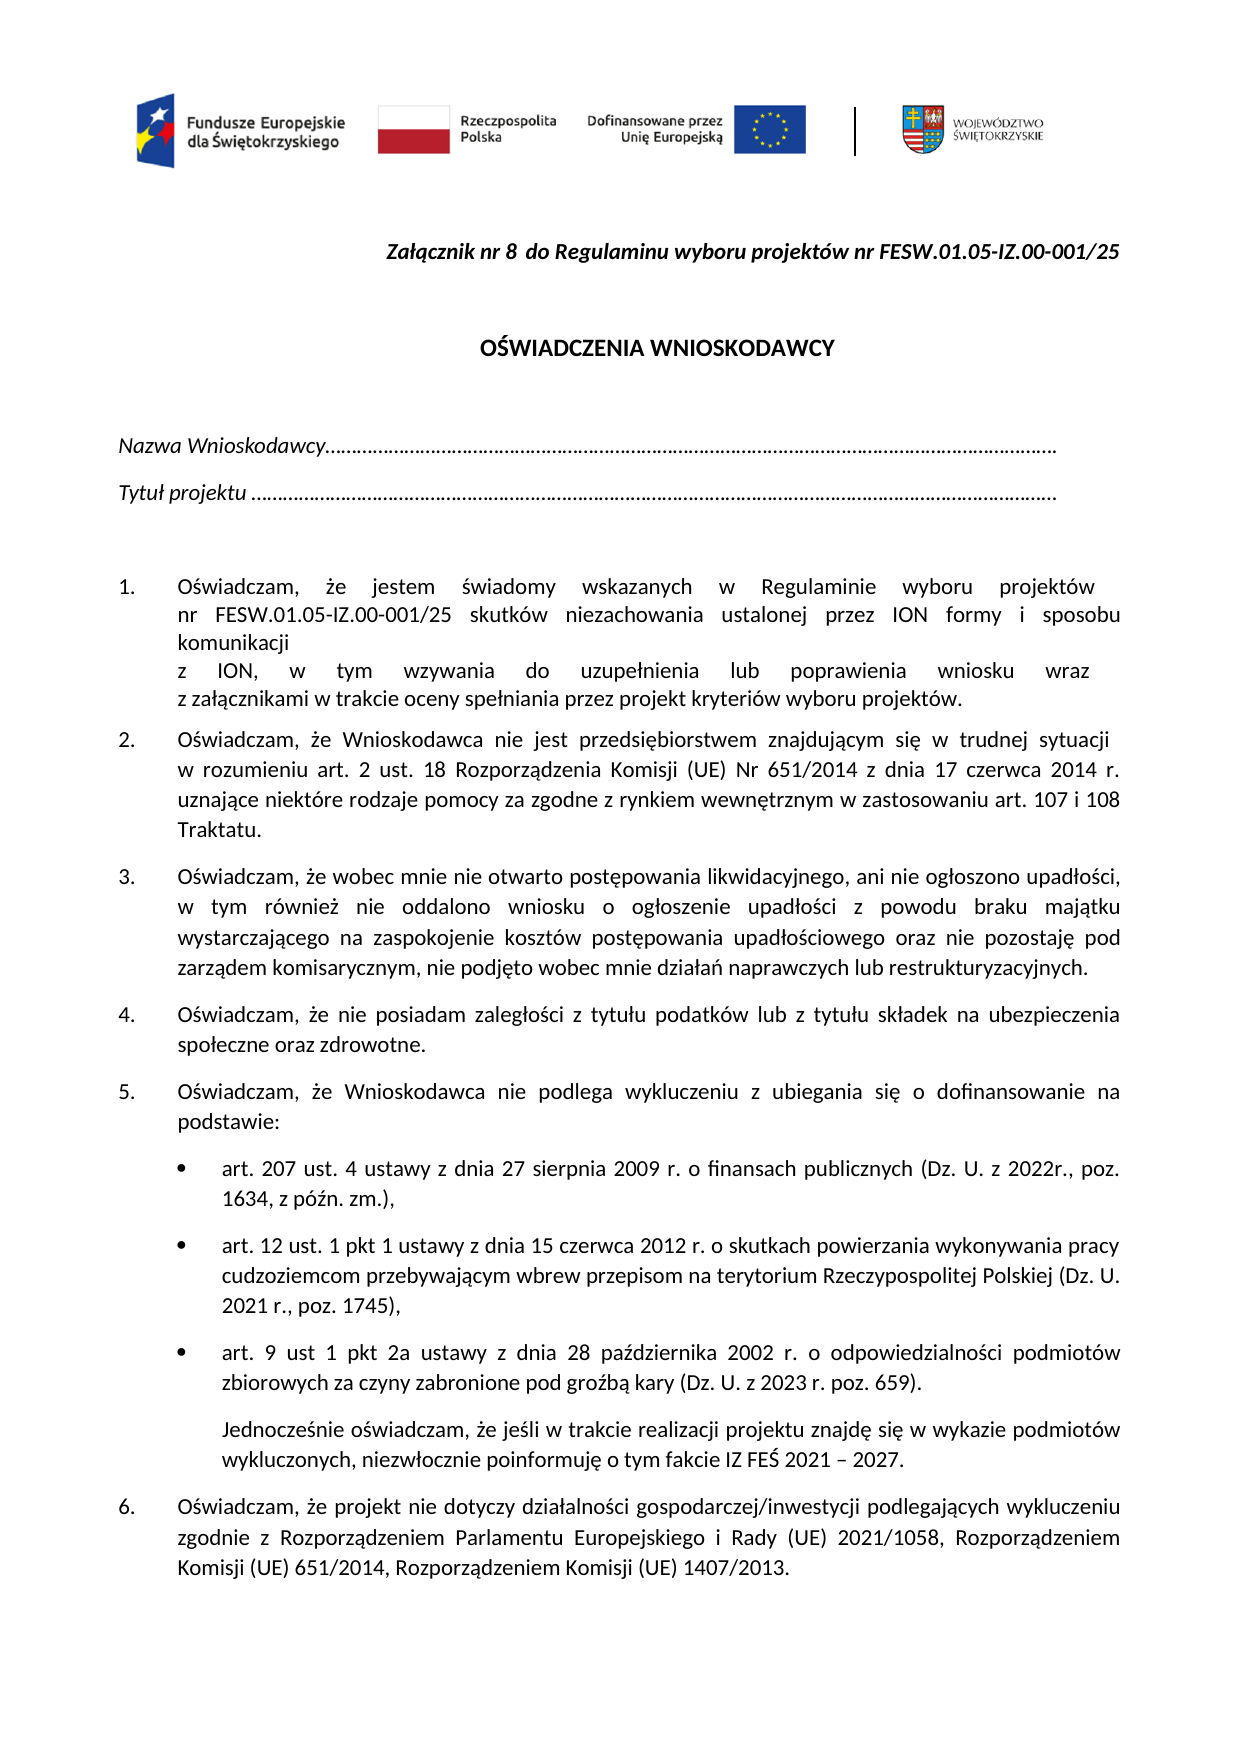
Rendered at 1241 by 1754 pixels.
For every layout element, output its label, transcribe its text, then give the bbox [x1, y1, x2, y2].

list Oświadczam, że wobec mnie nie otwarto postępowania likwidacyjnego, ani nie ogłoszono upadłości, w tym również nie oddalono wniosku o ogłoszenie upadłości z powodu braku majątku wystarczającego na zaspokojenie kosztów postępowania upadłościowego oraz nie pozostaję pod zarządem komisarycznym, nie podjęto wobec mnie działań naprawczych lub restrukturyzacyjnych. [118, 862, 1122, 981]
list Oświadczam, że projekt nie dotyczy działalności gospodarczej/inwestycji podlegających wykluczeniu zgodnie z Rozporządzeniem Parlamentu Europejskiego i Rady (UE) 2021/1058, Rozporządzeniem Komisji (UE) 651/2014, Rozporządzeniem Komisji (UE) 1407/2013. [118, 1492, 1122, 1581]
list art. 207 ust. 4 ustawy z dnia 27 sierpnia 2009 r. o finansach publicznych (Dz. U. z 2022r., poz. 1634, z późn. zm.), [177, 1154, 1122, 1212]
list Oświadczam, że jestem świadomy wskazanych w Regulaminie wyboru projektów nr FESW.01.05-IZ.00-001/25 skutków niezachowania ustalonej przez ION formy i sposobu komunikacji z ION, w tym wzywania do uzupełnienia lub poprawienia wniosku wraz z załącznikami w trakcie oceny spełniania przez projekt kryteriów wyboru projektów. [118, 572, 1122, 712]
list art. 12 ust. 1 pkt 1 ustawy z dnia 15 czerwca 2012 r. o skutkach powierzania wykonywania pracy cudzoziemcom przebywającym wbrew przepisom na terytorium Rzeczypospolitej Polskiej (Dz. U. 2021 r., poz. 1745), [177, 1231, 1122, 1319]
list Oświadczam, że Wnioskodawca nie jest przedsiębiorstwem znajdującym się w trudnej sytuacji w rozumieniu art. 2 ust. 18 Rozporządzenia Komisji (UE) Nr 651/2014 z dnia 17 czerwca 2014 r. uznające niektóre rodzaje pomocy za zgodne z rynkiem wewnętrznym w zastosowaniu art. 107 i 108 Traktatu. [118, 725, 1122, 843]
text OŚWIADCZENIA WNIOSKODAWCY [193, 332, 1122, 363]
list Oświadczam, że nie posiadam zaległości z tytułu podatków lub z tytułu składek na ubezpieczenia społeczne oraz zdrowotne. [118, 1000, 1122, 1058]
list Oświadczam, że Wnioskodawca nie podlega wykluczeniu z ubiegania się o dofinansowanie na podstawie: [118, 1077, 1122, 1135]
list art. 9 ust 1 pkt 2a ustawy z dnia 28 października 2002 r. o odpowiedzialności podmiotów zbiorowych za czyny zabronione pod groźbą kary (Dz. U. z 2023 r. poz. 659). [177, 1338, 1122, 1396]
text Tytuł projektu ……………………………………………………………………………………………………………………………………… [118, 478, 1122, 506]
text Załącznik nr 8 do Regulaminu wyboru projektów nr FESW.01.05-IZ.00-001/25 [118, 237, 1122, 265]
picture [118, 73, 1064, 191]
text Nazwa Wnioskodawcy…………………………………………………………………………………………………………………………. [118, 431, 1122, 459]
text Jednocześnie oświadczam, że jeśli w trakcie realizacji projektu znajdę się w wykazie podmiotów wykluczonych, niezwłocznie poinformuję o tym fakcie IZ FEŚ 2021 – 2027. [222, 1415, 1122, 1473]
